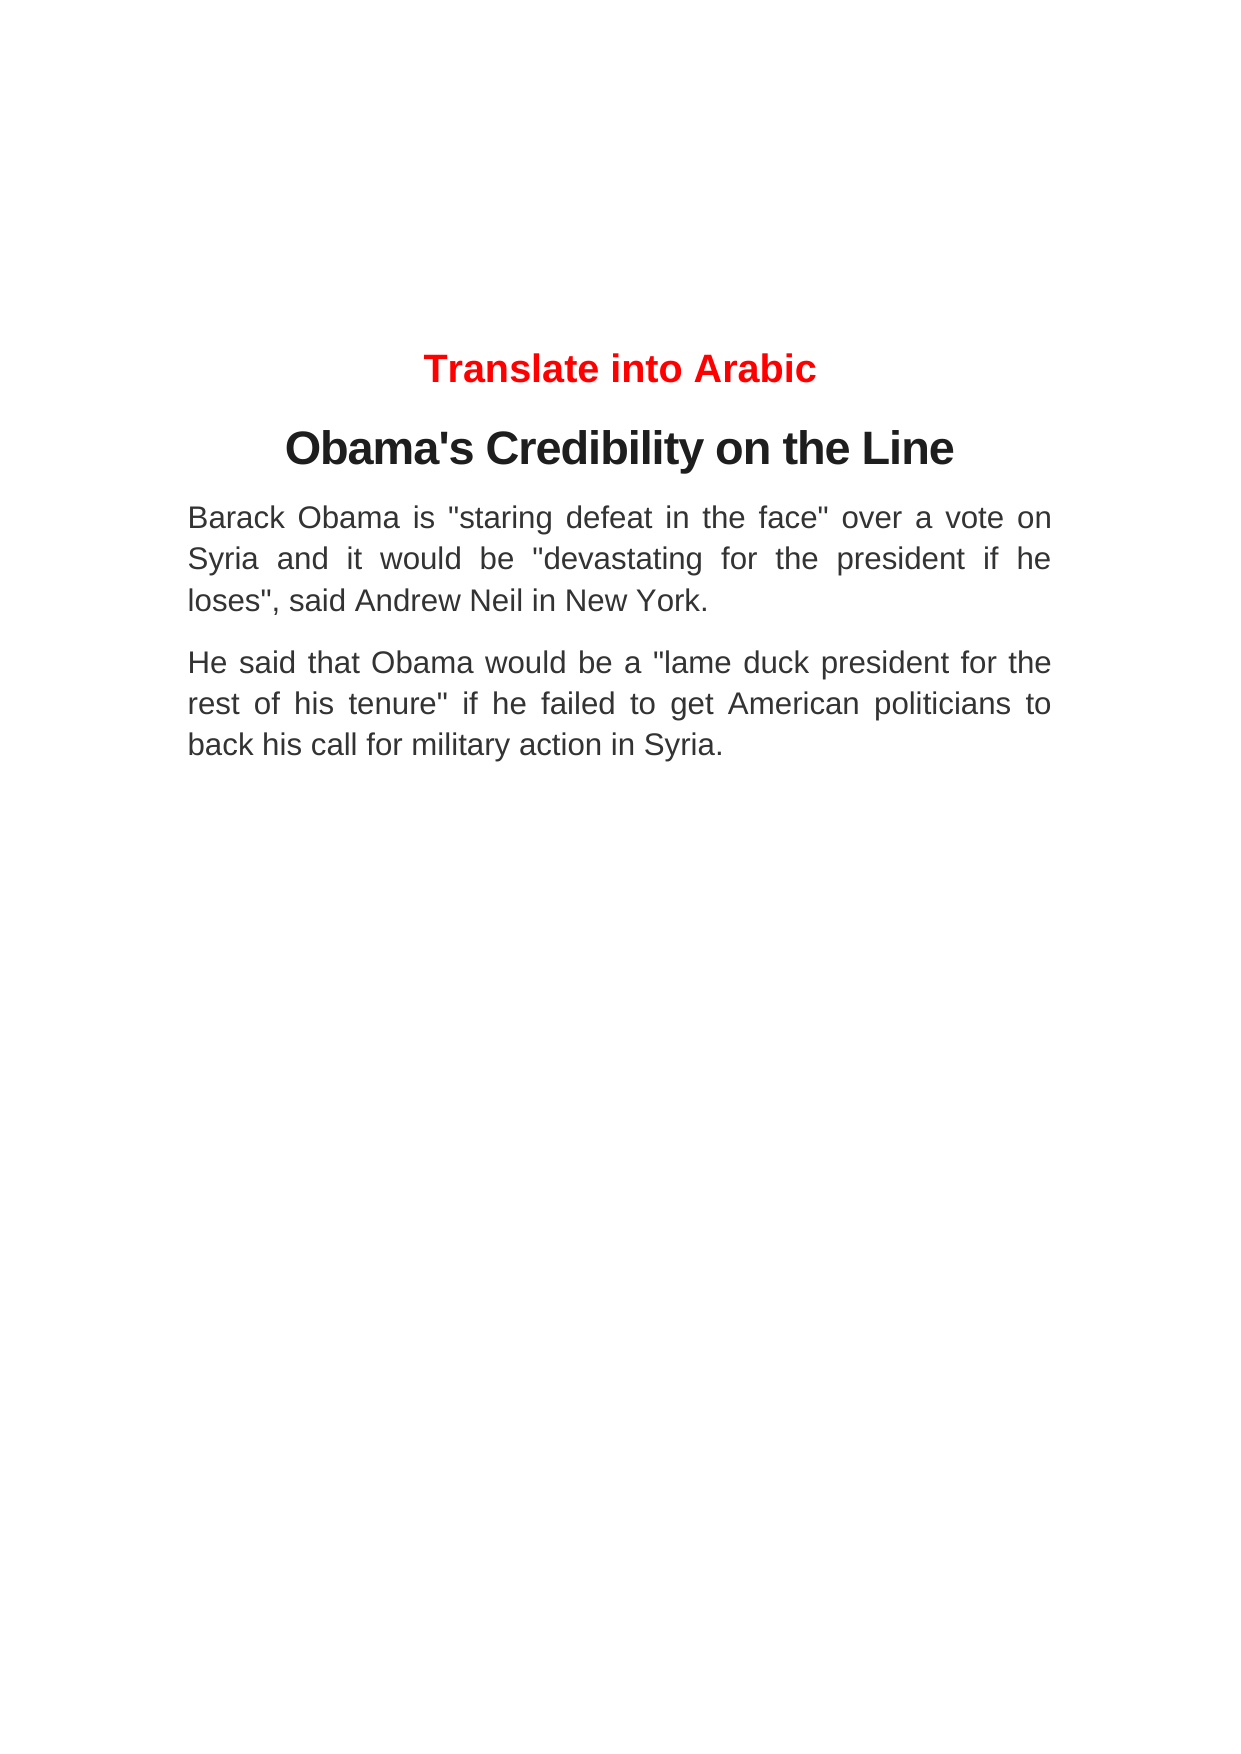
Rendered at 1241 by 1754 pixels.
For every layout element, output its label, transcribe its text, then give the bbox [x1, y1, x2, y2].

text Obama's Credibility on the Line [187, 420, 1053, 474]
text Barack Obama is "staring defeat in the face" over a vote on Syria and it would be "devastating for the president if he loses", said Andrew Neil in New York. [187, 499, 1053, 617]
text He said that Obama would be a "lame duck president for the rest of his tenure" if he failed to get American politicians to back his call for military action in Syria. [187, 644, 1053, 762]
text Translate into Arabic [187, 345, 1053, 391]
